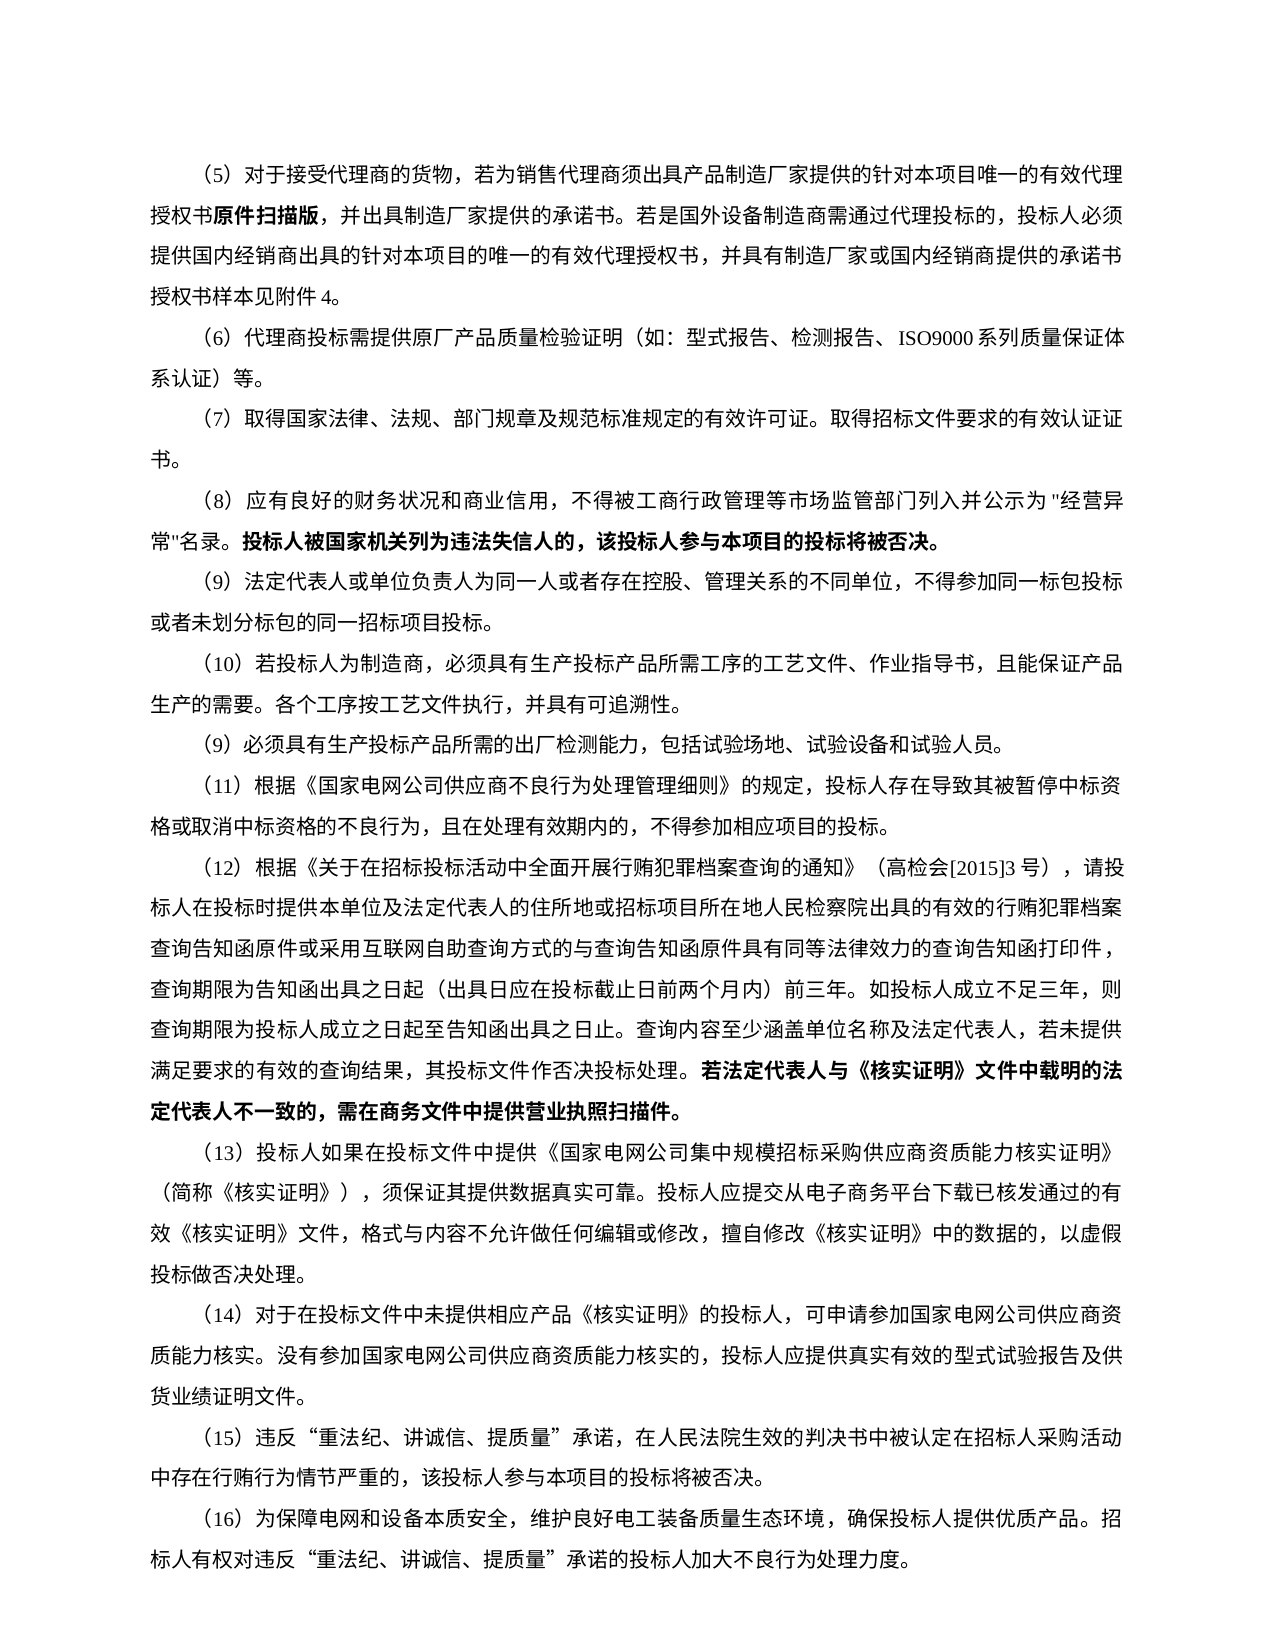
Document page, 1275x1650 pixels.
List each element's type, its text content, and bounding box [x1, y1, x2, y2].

text （16）为保障电网和设备本质安全，维护良好电工装备质量生态环境，确保投标人提供优质产品。招标人有权对违反“重法纪、讲诚信、提质量”承诺的投标人加大不良行为处理力度。 [150, 1494, 1125, 1576]
text （13）投标人如果在投标文件中提供《国家电网公司集中规模招标采购供应商资质能力核实证明》（简称《核实证明》），须保证其提供数据真实可靠。投标人应提交从电子商务平台下载已核发通过的有效《核实证明》文件，格式与内容不允许做任何编辑或修改，擅自修改《核实证明》中的数据的，以虚假投标做否决处理。 [150, 1127, 1125, 1290]
text （14）对于在投标文件中未提供相应产品《核实证明》的投标人，可申请参加国家电网公司供应商资质能力核实。没有参加国家电网公司供应商资质能力核实的，投标人应提供真实有效的型式试验报告及供货业绩证明文件。 [150, 1290, 1125, 1413]
text （15）违反“重法纪、讲诚信、提质量”承诺，在人民法院生效的判决书中被认定在招标人采购活动中存在行贿行为情节严重的，该投标人参与本项目的投标将被否决。 [150, 1413, 1125, 1494]
text （5）对于接受代理商的货物，若为销售代理商须出具产品制造厂家提供的针对本项目唯一的有效代理授权书原件扫描版，并出具制造厂家提供的承诺书。若是国外设备制造商需通过代理投标的，投标人必须提供国内经销商出具的针对本项目的唯一的有效代理授权书，并具有制造厂家或国内经销商提供的承诺书。授权书样本见附件4。 [150, 150, 1125, 313]
text （12）根据《关于在招标投标活动中全面开展行贿犯罪档案查询的通知》（高检会[2015]3号），请投标人在投标时提供本单位及法定代表人的住所地或招标项目所在地人民检察院出具的有效的行贿犯罪档案查询告知函原件或采用互联网自助查询方式的与查询告知函原件具有同等法律效力的查询告知函打印件，查询期限为告知函出具之日起（出具日应在投标截止日前两个月内）前三年。如投标人成立不足三年，则查询期限为投标人成立之日起至告知函出具之日止。查询内容至少涵盖单位名称及法定代表人，若未提供满足要求的有效的查询结果，其投标文件作否决投标处理。若法定代表人与《核实证明》文件中载明的法定代表人不一致的，需在商务文件中提供营业执照扫描件。 [150, 842, 1125, 1127]
text （8）应有良好的财务状况和商业信用，不得被工商行政管理等市场监管部门列入并公示为"经营异常"名录。投标人被国家机关列为违法失信人的，该投标人参与本项目的投标将被否决。 [150, 476, 1125, 557]
text （7）取得国家法律、法规、部门规章及规范标准规定的有效许可证。取得招标文件要求的有效认证证书。 [150, 394, 1125, 476]
text （6）代理商投标需提供原厂产品质量检验证明（如：型式报告、检测报告、ISO9000系列质量保证体系认证）等。 [150, 313, 1125, 394]
text （10）若投标人为制造商，必须具有生产投标产品所需工序的工艺文件、作业指导书，且能保证产品生产的需要。各个工序按工艺文件执行，并具有可追溯性。 [150, 639, 1125, 720]
text （11）根据《国家电网公司供应商不良行为处理管理细则》的规定，投标人存在导致其被暂停中标资格或取消中标资格的不良行为，且在处理有效期内的，不得参加相应项目的投标。 [150, 761, 1125, 842]
text （9）必须具有生产投标产品所需的出厂检测能力，包括试验场地、试验设备和试验人员。 [150, 720, 1125, 761]
text （9）法定代表人或单位负责人为同一人或者存在控股、管理关系的不同单位，不得参加同一标包投标或者未划分标包的同一招标项目投标。 [150, 557, 1125, 639]
